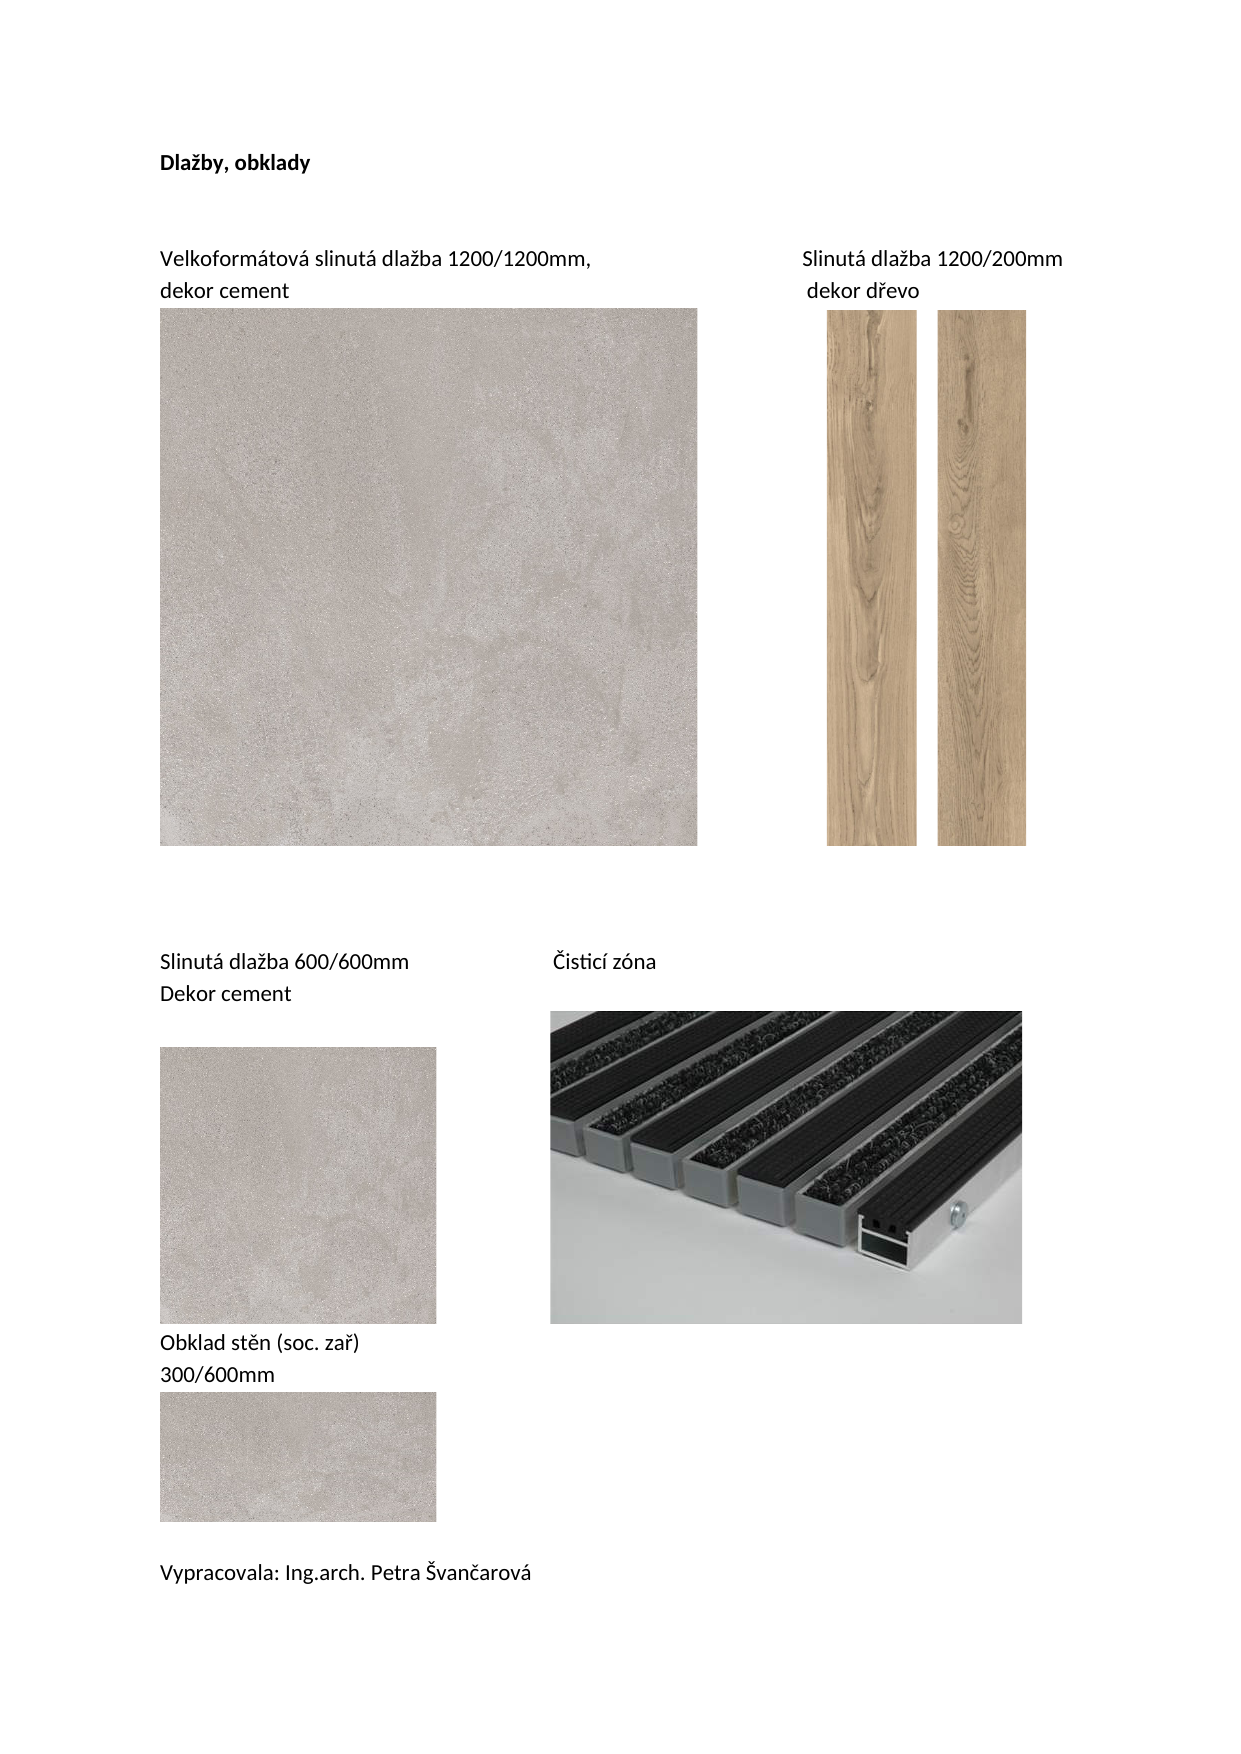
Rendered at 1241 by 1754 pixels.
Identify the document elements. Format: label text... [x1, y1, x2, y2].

picture [160, 1047, 437, 1324]
picture [160, 308, 698, 846]
text Velkoformátová slinutá dlažba 1200/1200mm, Slinutá dlažba 1200/200mm [160, 244, 1093, 272]
text dekor cement dekor dřevo [160, 276, 1093, 304]
text Dlažby, obklady [160, 148, 1093, 176]
picture [937, 310, 1027, 846]
picture [550, 1011, 1023, 1324]
picture [826, 310, 917, 846]
text Vypracovala: Ing.arch. Petra Švančarová [160, 1558, 1093, 1586]
text 300/600mm [160, 1360, 1093, 1388]
text Obklad stěn (soc. zař) [160, 1328, 1093, 1356]
picture [160, 1392, 437, 1522]
text Dekor cement [160, 979, 1093, 1007]
text Slinutá dlažba 600/600mm Čisticí zóna [160, 947, 1093, 975]
